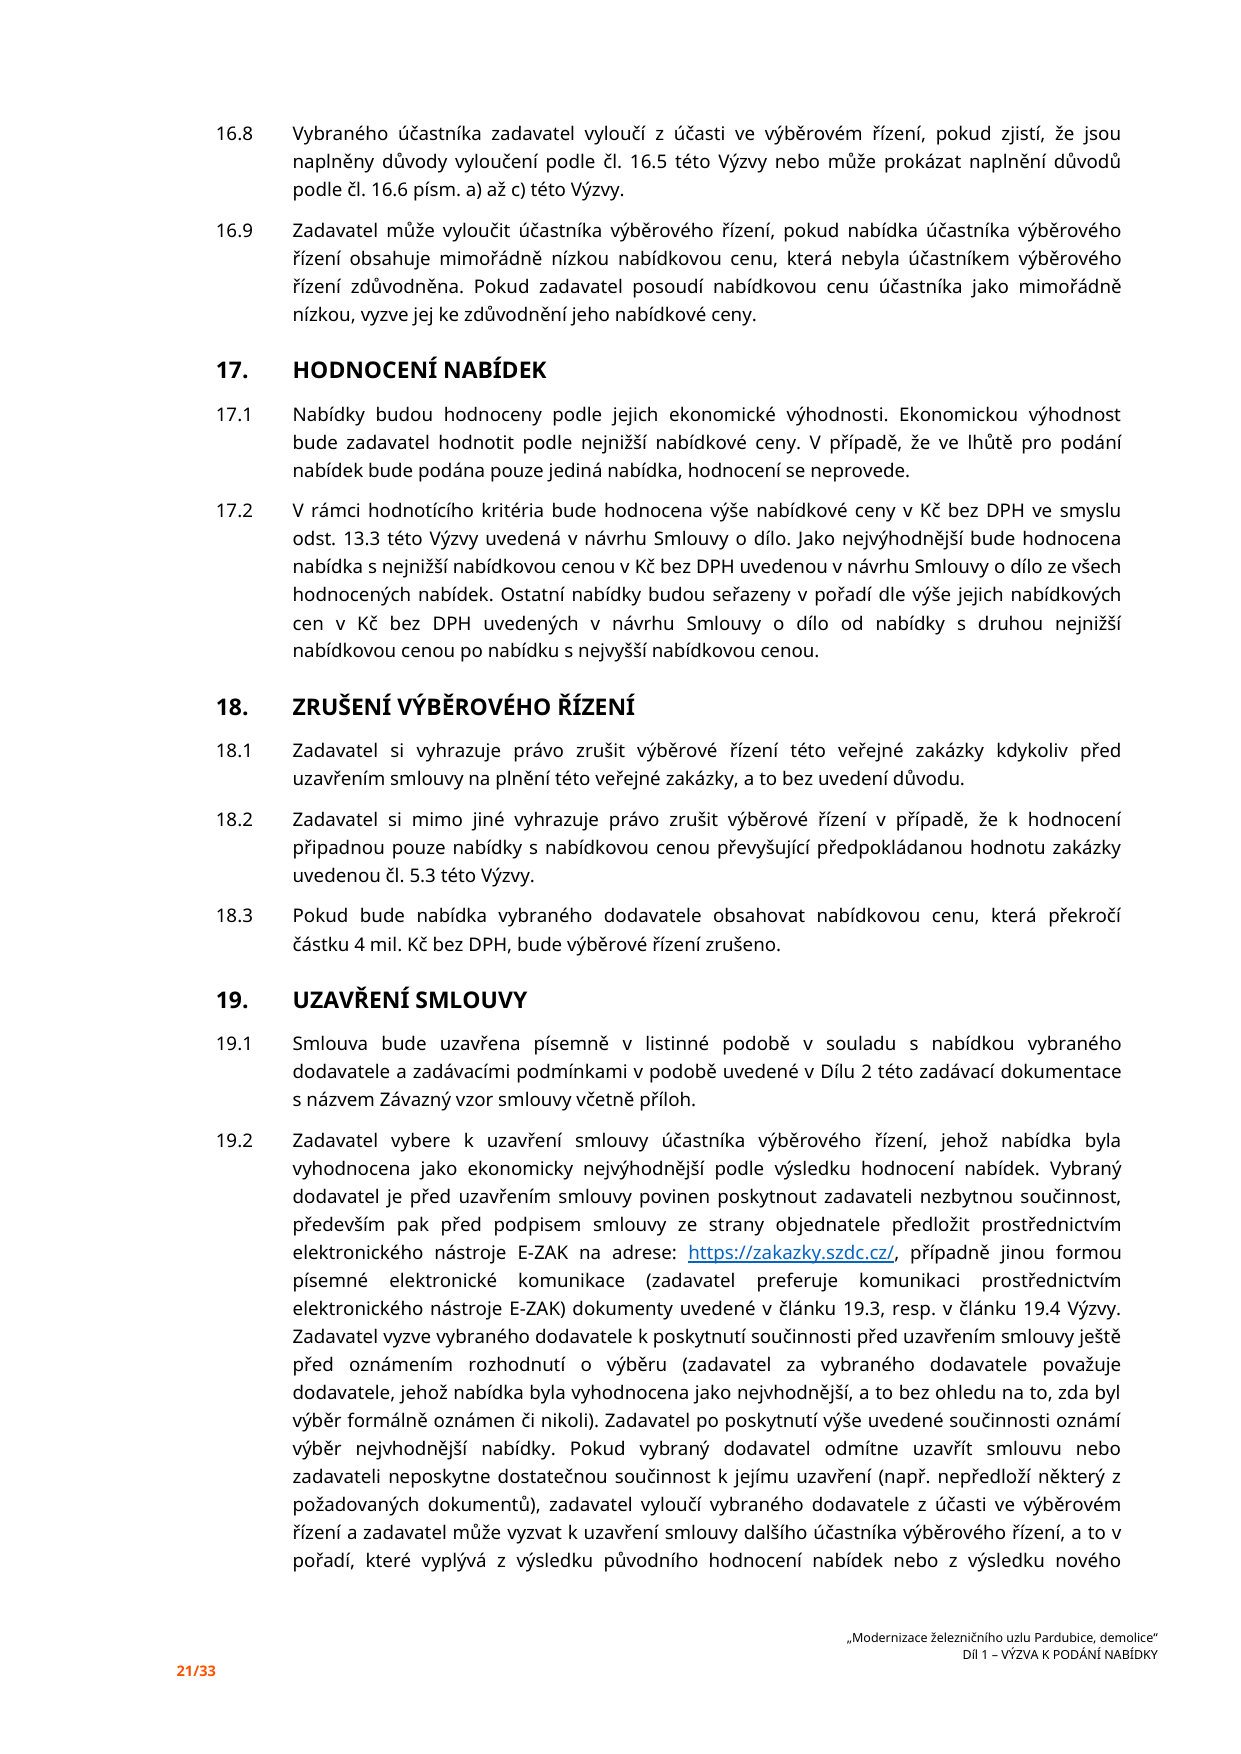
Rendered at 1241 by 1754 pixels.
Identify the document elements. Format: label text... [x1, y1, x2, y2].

text Zadavatel může vyloučit účastníka výběrového řízení, pokud nabídka účastníka výběrového řízení obsahuje mimořádně nízkou nabídkovou cenu, která nebyla účastníkem výběrového řízení zdůvodněna. Pokud zadavatel posoudí nabídkovou cenu účastníka jako mimořádně nízkou, vyzve jej ke zdůvodnění jeho nabídkové ceny. [216, 217, 1122, 327]
text Vybraného účastníka zadavatel vyloučí z účasti ve výběrovém řízení, pokud zjistí, že jsou naplněny důvody vyloučení podle čl. 16.5 této Výzvy nebo může prokázat naplnění důvodů podle čl. 16.6 písm. a) až c) této Výzvy. [216, 121, 1122, 202]
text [216, 1127, 1122, 1573]
text V rámci hodnotícího kritéria bude hodnocena výše nabídkové ceny v Kč bez DPH ve smyslu odst. 13.3 této Výzvy uvedená v návrhu Smlouvy o dílo. Jako nejvýhodnější bude hodnocena nabídka s nejnižší nabídkovou cenou v Kč bez DPH uvedenou v návrhu Smlouvy o dílo ze všech hodnocených nabídek. Ostatní nabídky budou seřazeny v pořadí dle výše jejich nabídkových cen v Kč bez DPH uvedených v návrhu Smlouvy o dílo od nabídky s druhou nejnižší nabídkovou cenou po nabídku s nejvyšší nabídkovou cenou. [216, 498, 1122, 663]
text ZRUŠENÍ VÝBĚROVÉHO ŘÍZENÍ [216, 691, 1122, 722]
text Smlouva bude uzavřena písemně v listinné podobě v souladu s nabídkou vybraného dodavatele a zadávacími podmínkami v podobě uvedené v Dílu 2 této zadávací dokumentace s názvem Závazný vzor smlouvy včetně příloh. [216, 1031, 1122, 1112]
text UZAVŘENÍ SMLOUVY [216, 984, 1122, 1015]
text Nabídky budou hodnoceny podle jejich ekonomické výhodnosti. Ekonomickou výhodnost bude zadavatel hodnotit podle nejnižší nabídkové ceny. V případě, že ve lhůtě pro podání nabídek bude podána pouze jediná nabídka, hodnocení se neprovede. [216, 401, 1122, 483]
text Pokud bude nabídka vybraného dodavatele obsahovat nabídkovou cenu, která překročí částku 4 mil. Kč bez DPH, bude výběrové řízení zrušeno. [216, 903, 1122, 956]
text HODNOCENÍ NABÍDEK [216, 354, 1122, 386]
text Zadavatel si mimo jiné vyhrazuje právo zrušit výběrové řízení v případě, že k hodnocení připadnou pouze nabídky s nabídkovou cenou převyšující předpokládanou hodnotu zakázky uvedenou čl. 5.3 této Výzvy. [216, 806, 1122, 888]
text Zadavatel si vyhrazuje právo zrušit výběrové řízení této veřejné zakázky kdykoliv před uzavřením smlouvy na plnění této veřejné zakázky, a to bez uvedení důvodu. [216, 738, 1122, 791]
